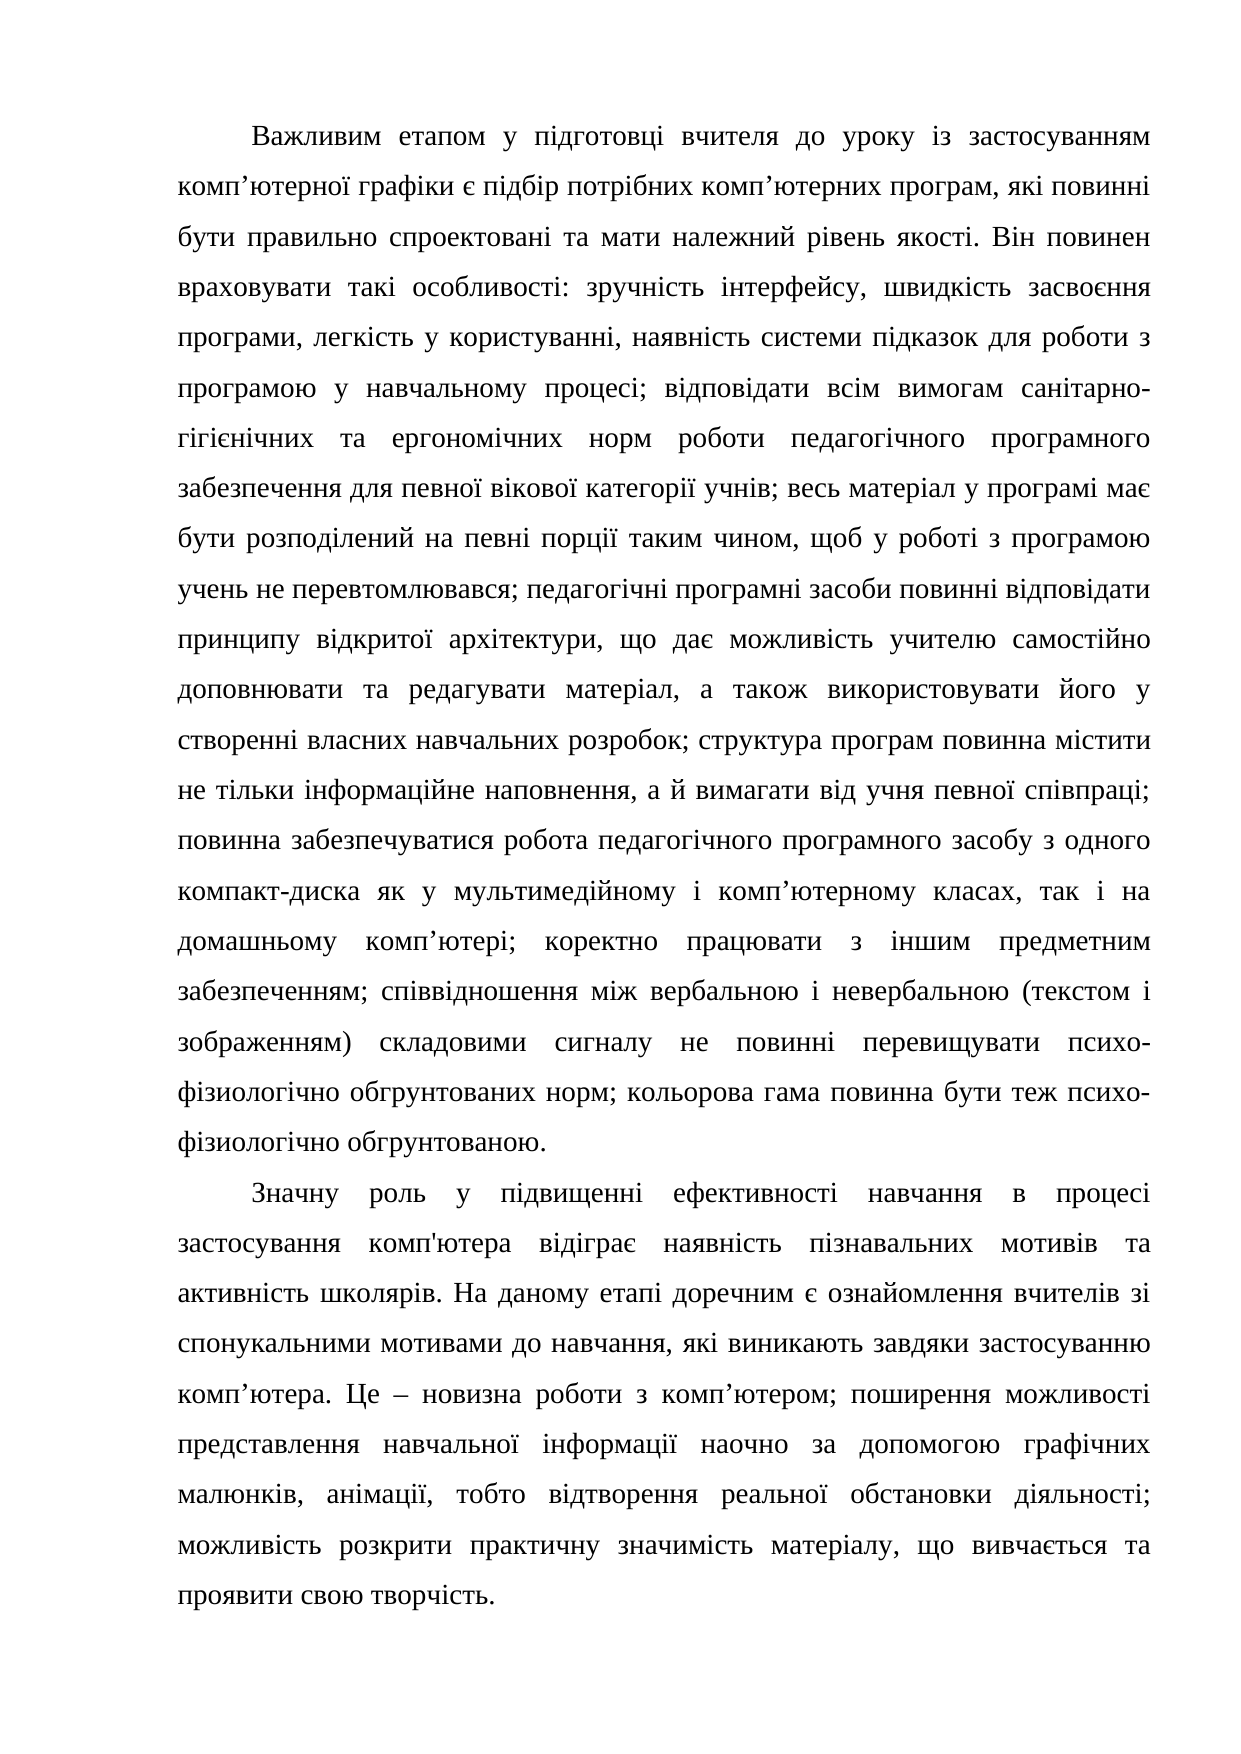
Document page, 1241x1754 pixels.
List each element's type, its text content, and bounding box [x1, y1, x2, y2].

text Важливим етапом у підготовці вчителя до уроку із застосуванням комп’ютерної графіки є підбір потрібних комп’ютерних програм, які повинні бути правильно спроектовані та мати належний рівень якості. Він повинен враховувати такі особливості: зручність інтерфейсу, швидкість засвоєння програми, легкість у користуванні, наявність системи підказок для роботи з програмою у навчальному процесі; відповідати всім вимогам санітарно-гігієнічних та ергономічних норм роботи педагогічного програмного забезпечення для певної вікової категорії учнів; весь матеріал у програмі має бути розподілений на певні порції таким чином, щоб у роботі з програмою учень не перевтомлювався; педагогічні програмні засоби повинні відповідати принципу відкритої архітектури, що дає можливість учителю самостійно доповнювати та редагувати матеріал, а також використовувати його у створенні власних навчальних розробок; структура програм повинна містити не тільки інформаційне наповнення, а й вимагати від учня певної співпраці; повинна забезпечуватися робота педагогічного програмного засобу з одного компакт-диска як у мультимедійному і комп’ютерному класах, так і на домашньому комп’ютері; коректно працювати з іншим предметним забезпеченням; співвідношення між вербальною і невербальною (текстом і зображенням) складовими сигналу не повинні перевищувати психо-фізиологічно обгрунтованих норм; кольорова гама повинна бути теж психо-фізиологічно обгрунтованою. [177, 118, 1152, 1158]
text Значну роль у підвищенні ефективності навчання в процесі застосування комп'ютера відіграє наявність пізнавальних мотивів та активність школярів. На даному етапі доречним є ознайомлення вчителів зі спонукальними мотивами до навчання, які виникають завдяки застосуванню комп’ютера. Це – новизна роботи з комп’ютером; поширення можливості представлення навчальної інформації наочно за допомогою графічних малюнків, анімації, тобто відтворення реальної обстановки діяльності; можливість розкрити практичну значимість матеріалу, що вивчається та проявити свою творчість. [177, 1175, 1152, 1611]
